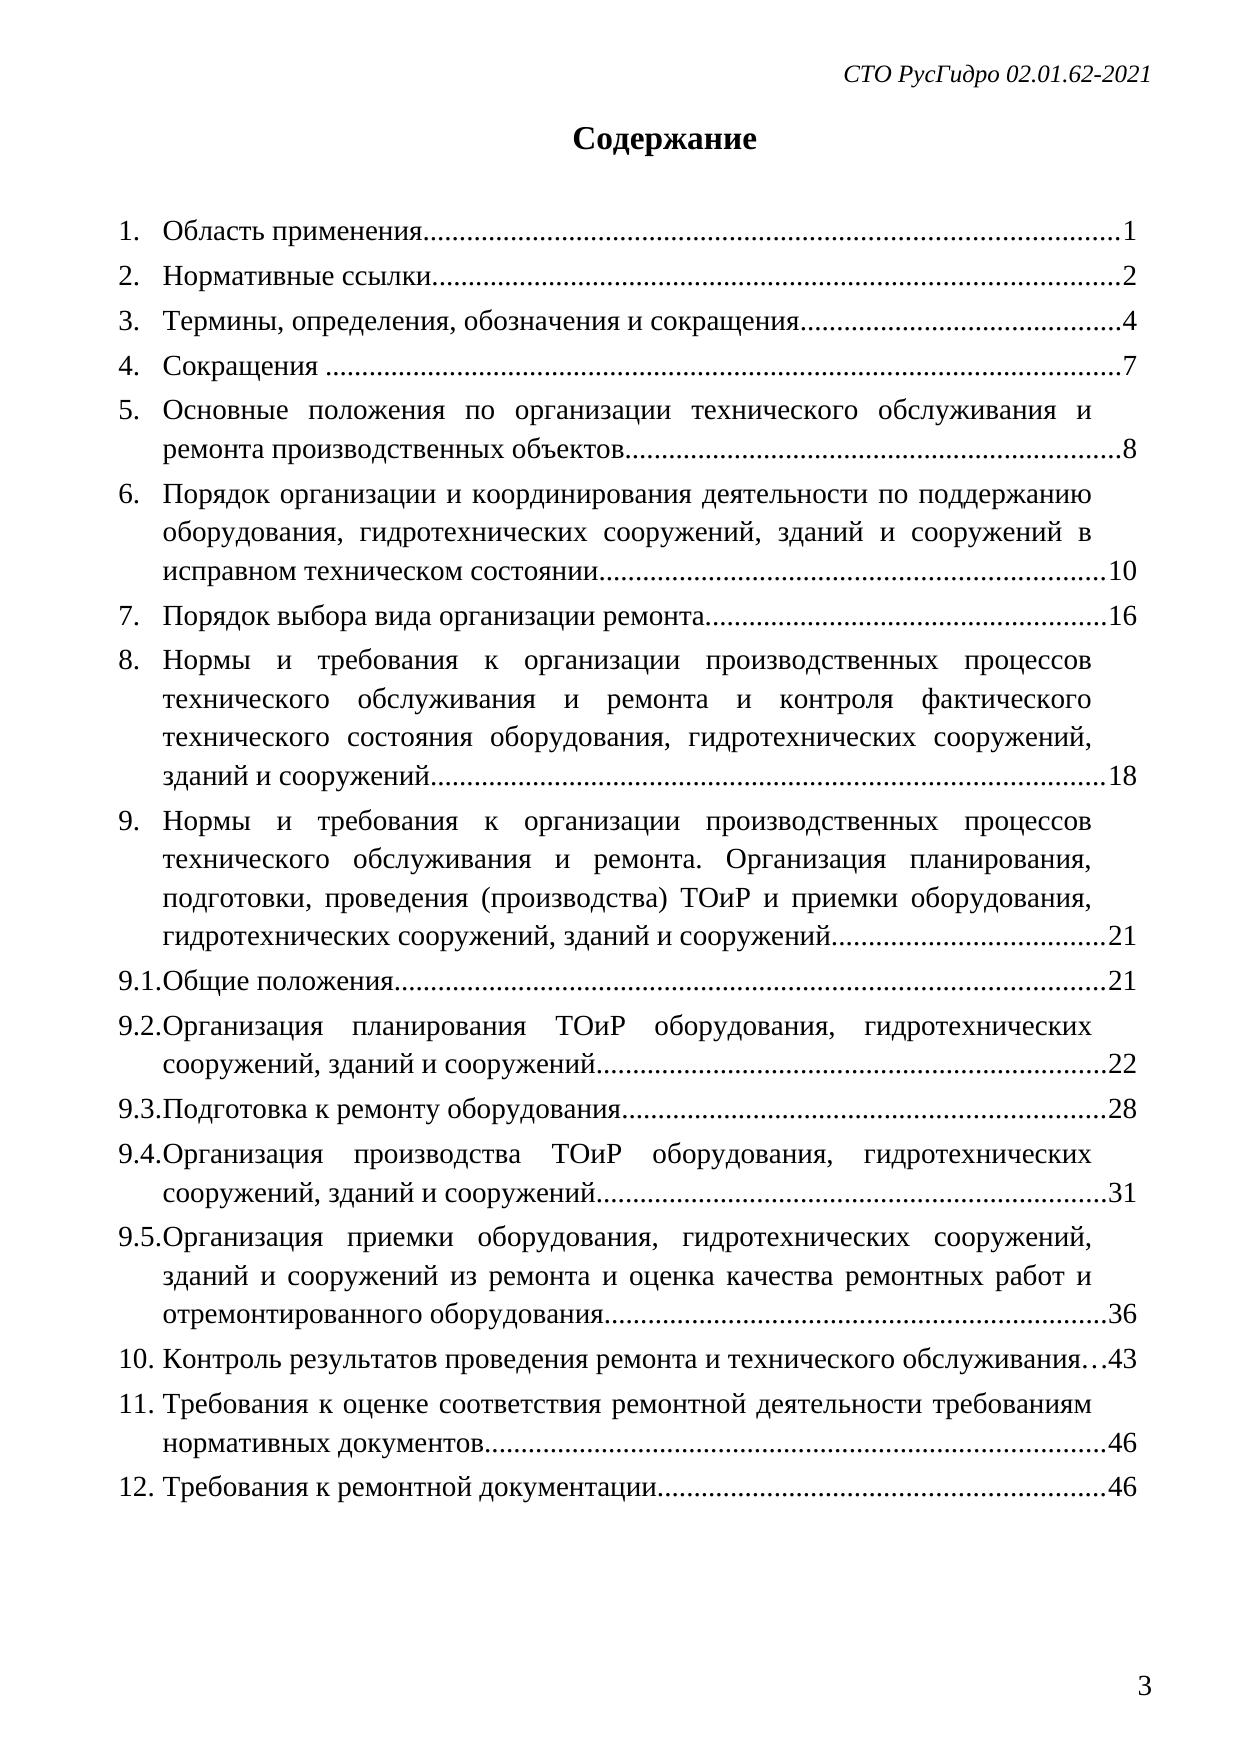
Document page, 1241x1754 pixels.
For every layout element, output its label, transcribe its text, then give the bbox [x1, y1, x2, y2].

text 12. Требования к ремонтной документации. 46 [118, 1469, 1093, 1503]
text 9.1. Общие положения 21 [118, 963, 1093, 997]
text 2. Нормативные ссылки 2 [118, 258, 1093, 292]
text 9. Нормы и требования к организации производственных процессов технического обслуживания и ремонта. Организация планирования, подготовки, проведения (производства) ТОиР и приемки оборудования, гидротехнических сооружений, зданий и сооружений. 21 [118, 803, 1093, 952]
text 3. Термины, определения, обозначения и сокращения 4 [118, 303, 1093, 336]
text 1. Область применения 1 [118, 213, 1093, 247]
text 4. Сокращения 7 [118, 348, 1093, 381]
text 9.4. Организация производства ТОиР оборудования, гидротехнических сооружений, зданий и сооружений. 31 [118, 1136, 1093, 1208]
text 7. Порядок выбора вида организации ремонта. 16 [118, 598, 1093, 631]
text 6. Порядок организации и координирования деятельности по поддержанию оборудования, гидротехнических сооружений, зданий и сооружений в исправном техническом состоянии. 10 [118, 476, 1093, 586]
text 8. Нормы и требования к организации производственных процессов технического обслуживания и ремонта и контроля фактического технического состояния оборудования, гидротехнических сооружений, зданий и сооружений. 18 [118, 642, 1093, 792]
text 9.2. Организация планирования ТОиР оборудования, гидротехнических сооружений, зданий и сооружений. 22 [118, 1008, 1093, 1080]
text 10. Контроль результатов проведения ремонта и технического обслуживания 43 [118, 1341, 1093, 1375]
text 9.5. Организация приемки оборудования, гидротехнических сооружений, зданий и сооружений из ремонта и оценка качества ремонтных работ и отремонтированного оборудования. 36 [118, 1219, 1093, 1330]
text 11. Требования к оценке соответствия ремонтной деятельности требованиям нормативных документов 46 [118, 1386, 1093, 1458]
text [118, 118, 1152, 157]
text 5. Основные положения по организации технического обслуживания и ремонта производственных объектов. 8 [118, 392, 1093, 464]
text 9.3. Подготовка к ремонту оборудования 28 [118, 1091, 1093, 1125]
